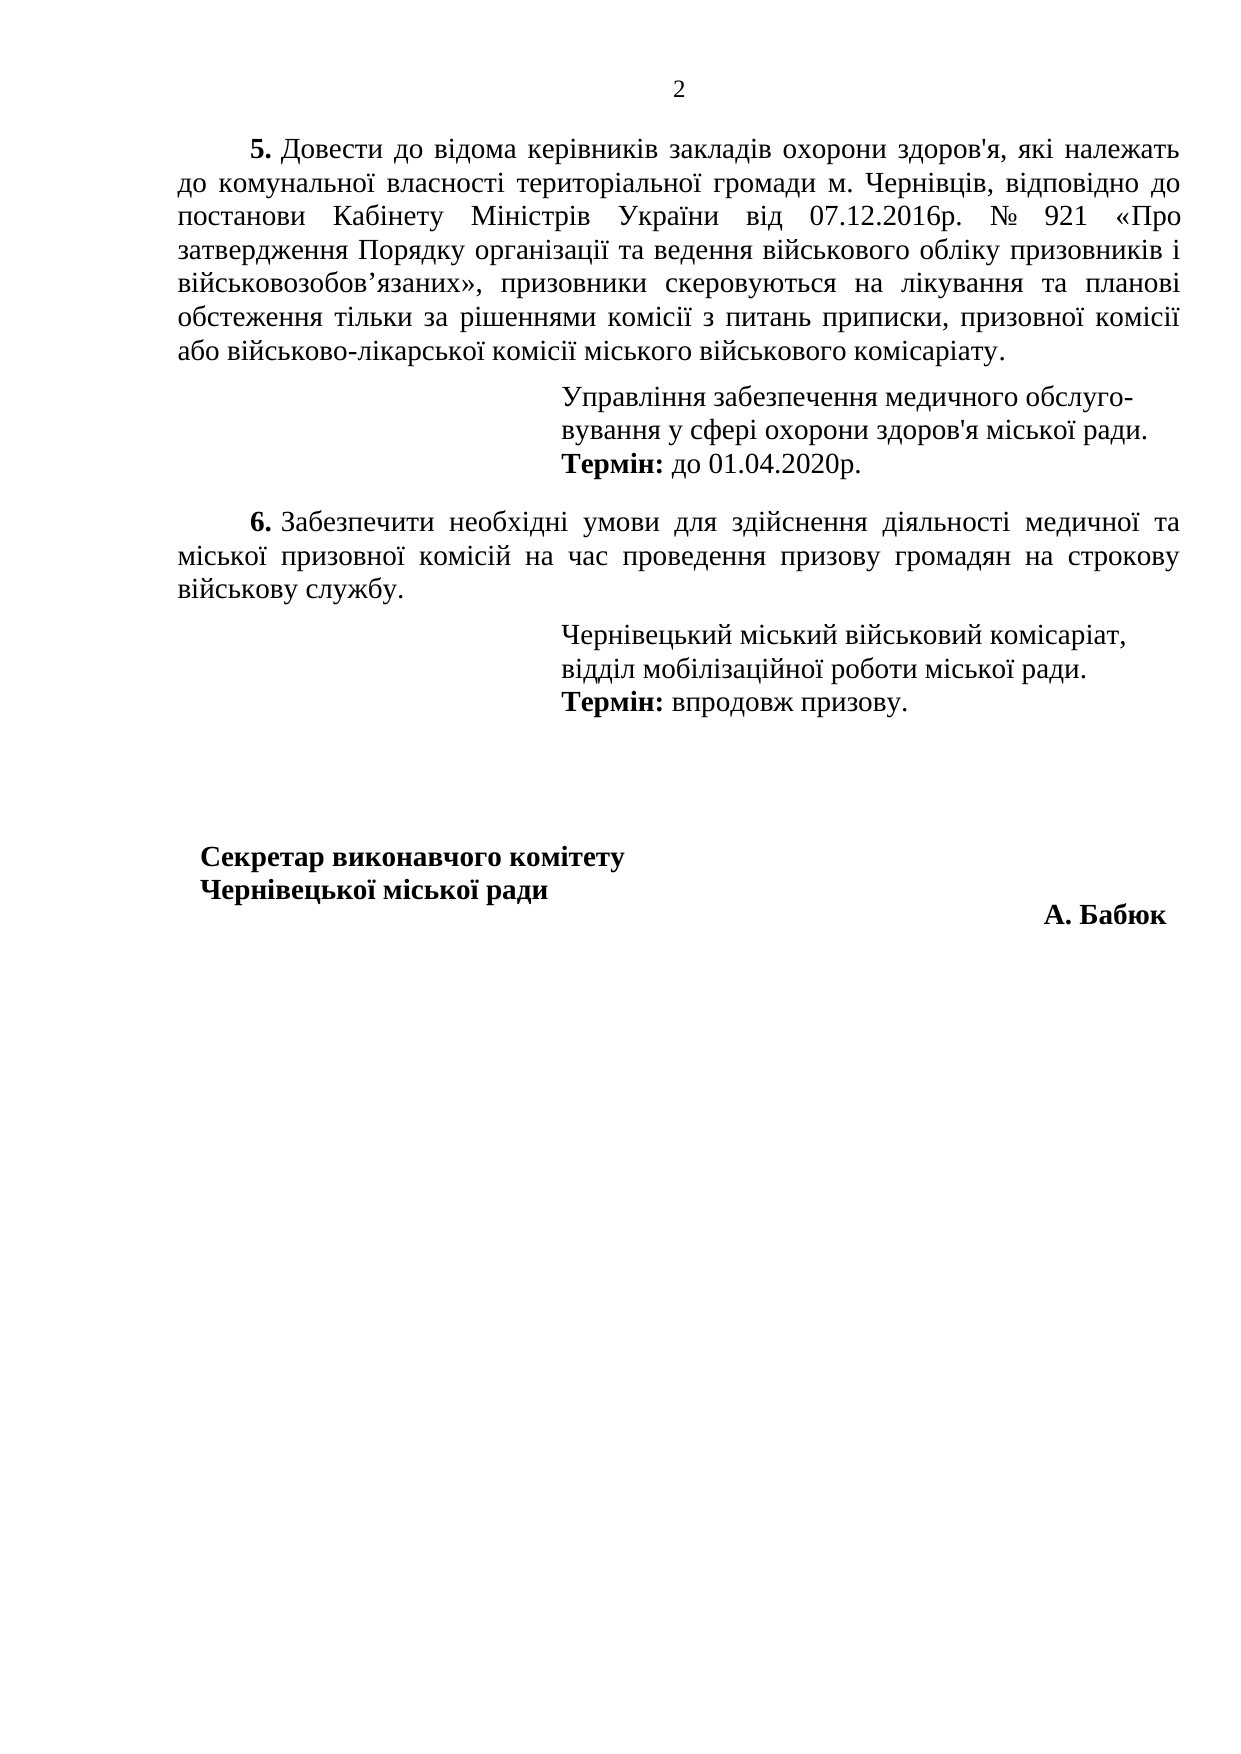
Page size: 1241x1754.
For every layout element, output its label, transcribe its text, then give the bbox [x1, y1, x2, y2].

table_header Секретар виконавчого комітету Чернівецької міської ради [189, 814, 779, 931]
table_header А. Бабюк [779, 814, 1178, 931]
text Термін: до 01.04.2020р. [561, 446, 1181, 479]
text Термін: впродовж призову. [561, 684, 1181, 718]
text Управління забезпечення медичного обслуго-вування у сфері охорони здоров'я міської ради. [561, 379, 1181, 446]
list Довести до відома керівників закладів охорони здоров'я, які належать до комунальної власності територіальної громади м. Чернівців, відповідно до постанови Кабінету Міністрів України від 07.12.2016р. № 921 «Про затвердження Порядку організації та ведення військового обліку призовників і військовозобов’язаних», призовники скеровуються на лікування та планові обстеження тільки за рішеннями комісії з питань приписки, призовної комісії або військово-лікарської комісії міського військового комісаріату. [177, 131, 1181, 366]
list Забезпечити необхідні умови для здійснення діяльності медичної та міської призовної комісій на час проведення призову громадян на строкову військову службу. [177, 504, 1181, 605]
text Чернівецький міський військовий комісаріат, відділ мобілізаційної роботи міської ради. [561, 617, 1181, 684]
